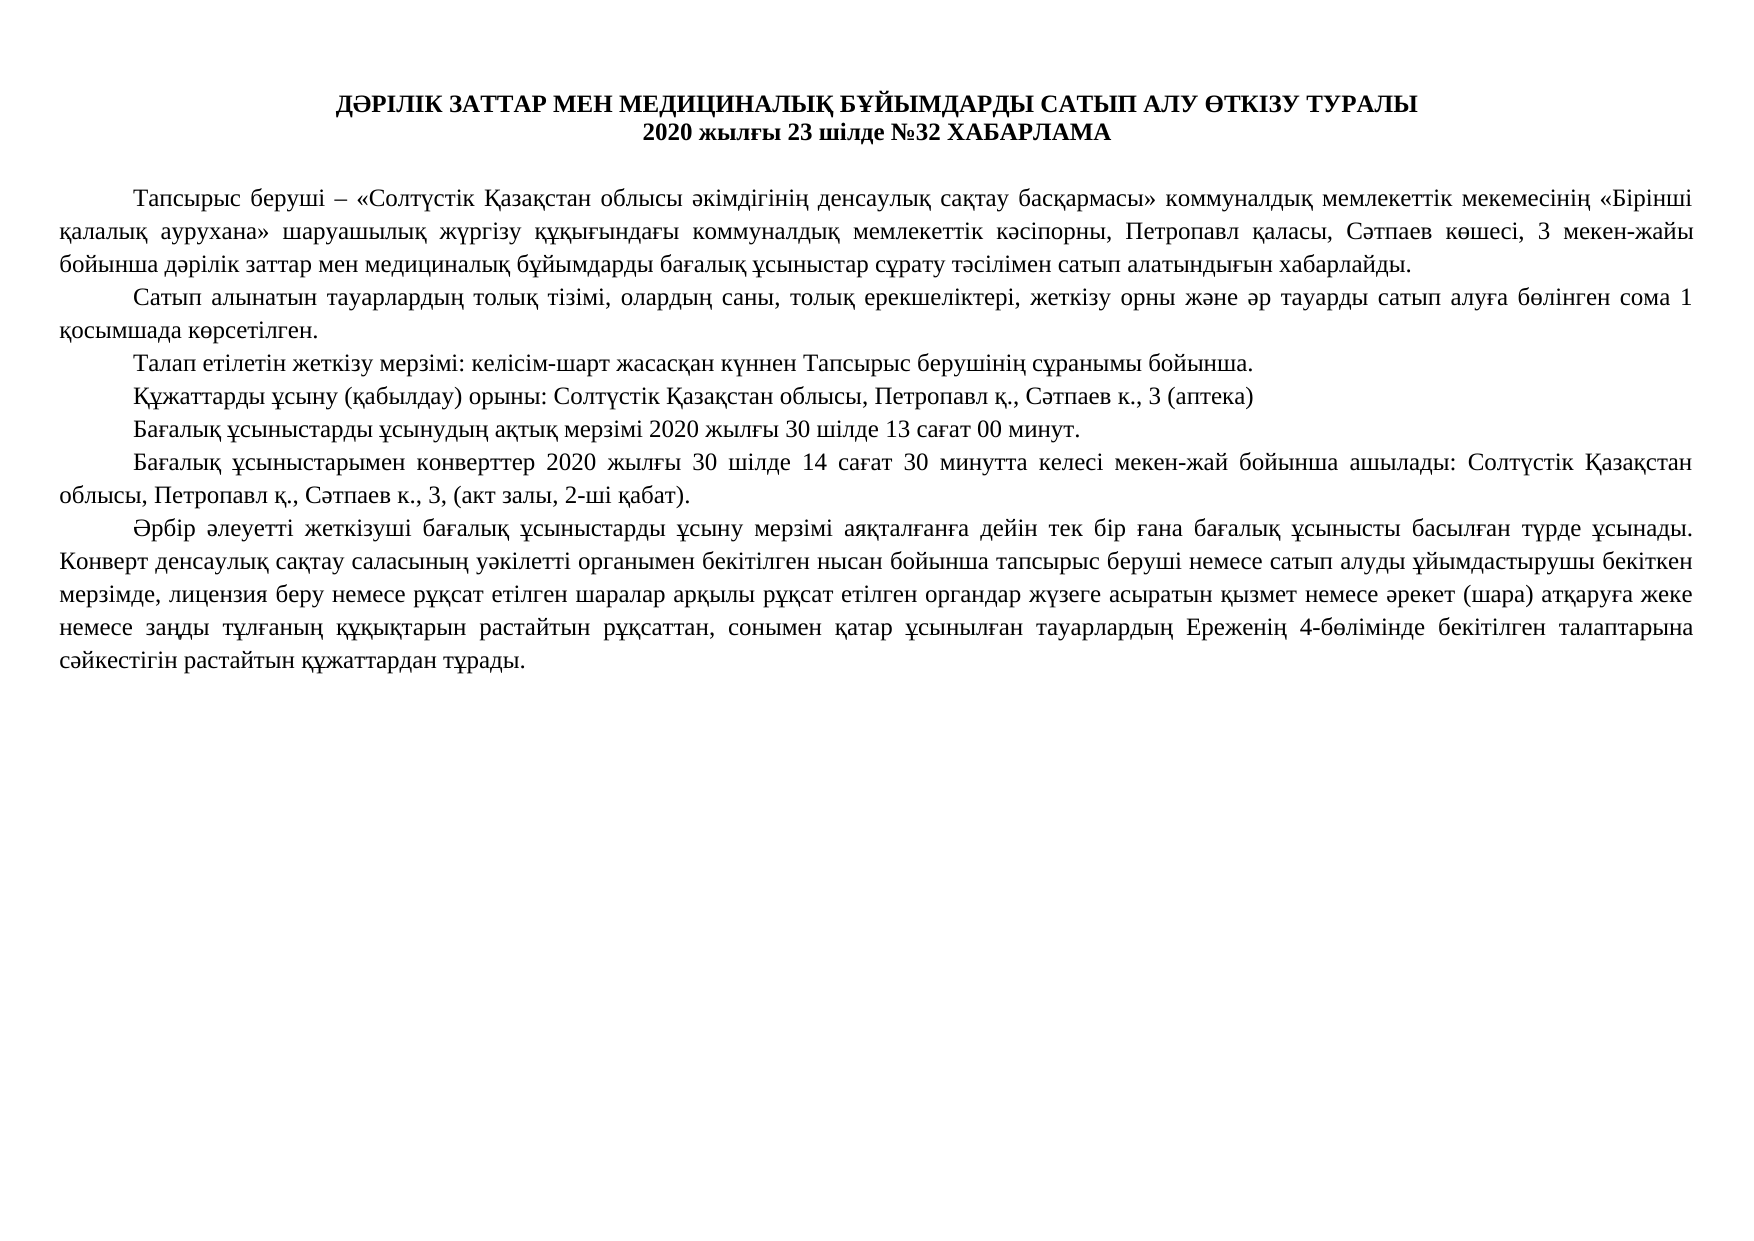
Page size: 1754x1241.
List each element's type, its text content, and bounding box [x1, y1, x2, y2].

text Сатып алынатын тауарлардың толық тізімі, олардың саны, толық ерекшеліктері, жеткізу орны және әр тауарды сатып алуға бөлінген сома 1 қосымшада көрсетілген. [59, 282, 1695, 344]
text Бағалық ұсыныстарды ұсынудың ақтық мерзімі 2020 жылғы 30 шілде 13 сағат 00 минут. [59, 414, 1695, 443]
text Құжаттарды ұсыну (қабылдау) орыны: Солтүстік Қазақстан облысы, Петропавл қ., Сәтпаев к., 3 (аптека) [59, 381, 1695, 410]
text Талап етілетін жеткізу мерзімі: келісім-шарт жасасқан күннен Тапсырыс берушінің сұранымы бойынша. [59, 348, 1695, 377]
text Бағалық ұсыныстарымен конверттер 2020 жылғы 30 шілде 14 сағат 30 минутта келесі мекен-жай бойынша ашылады: Солтүстік Қазақстан облысы, Петропавл қ., Сәтпаев к., 3, (акт залы, 2-ші қабат). [59, 447, 1695, 509]
text Әрбір әлеуетті жеткізуші бағалық ұсыныстарды ұсыну мерзімі аяқталғанға дейін тек бір ғана бағалық ұсынысты басылған түрде ұсынады. Конверт денсаулық сақтау саласының уәкілетті органымен бекітілген нысан бойынша тапсырыс беруші немесе сатып алуды ұйымдастырушы бекіткен мерзімде, лицензия беру немесе рұқсат етілген шаралар арқылы рұқсат етілген органдар жүзеге асыратын қызмет немесе әрекет (шара) атқаруға жеке немесе заңды тұлғаның құқықтарын растайтын рұқсаттан, сонымен қатар ұсынылған тауарлардың Ереженің 4-бөлімінде бекітілген талаптарына сәйкестігін растайтын құжаттардан тұрады. [59, 513, 1695, 674]
text 2020 жылғы 23 шілде №32 ХАБАРЛАМА [59, 117, 1695, 146]
text ДӘРІЛІК ЗАТТАР МЕН МЕДИЦИНАЛЫҚ БҰЙЫМДАРДЫ САТЫП АЛУ ӨТКІЗУ ТУРАЛЫ [59, 89, 1695, 117]
text Тапсырыс беруші – «Солтүстік Қазақстан облысы әкімдігінің денсаулық сақтау басқармасы» коммуналдық мемлекеттік мекемесінің «Бірінші қалалық аурухана» шаруашылық жүргізу құқығындағы коммуналдық мемлекеттік кәсіпорны, Петропавл қаласы, Сәтпаев көшесі, 3 мекен-жайы бойынша дәрілік заттар мен медициналық бұйымдарды бағалық ұсыныстар сұрату тәсілімен сатып алатындығын хабарлайды. [59, 183, 1695, 278]
